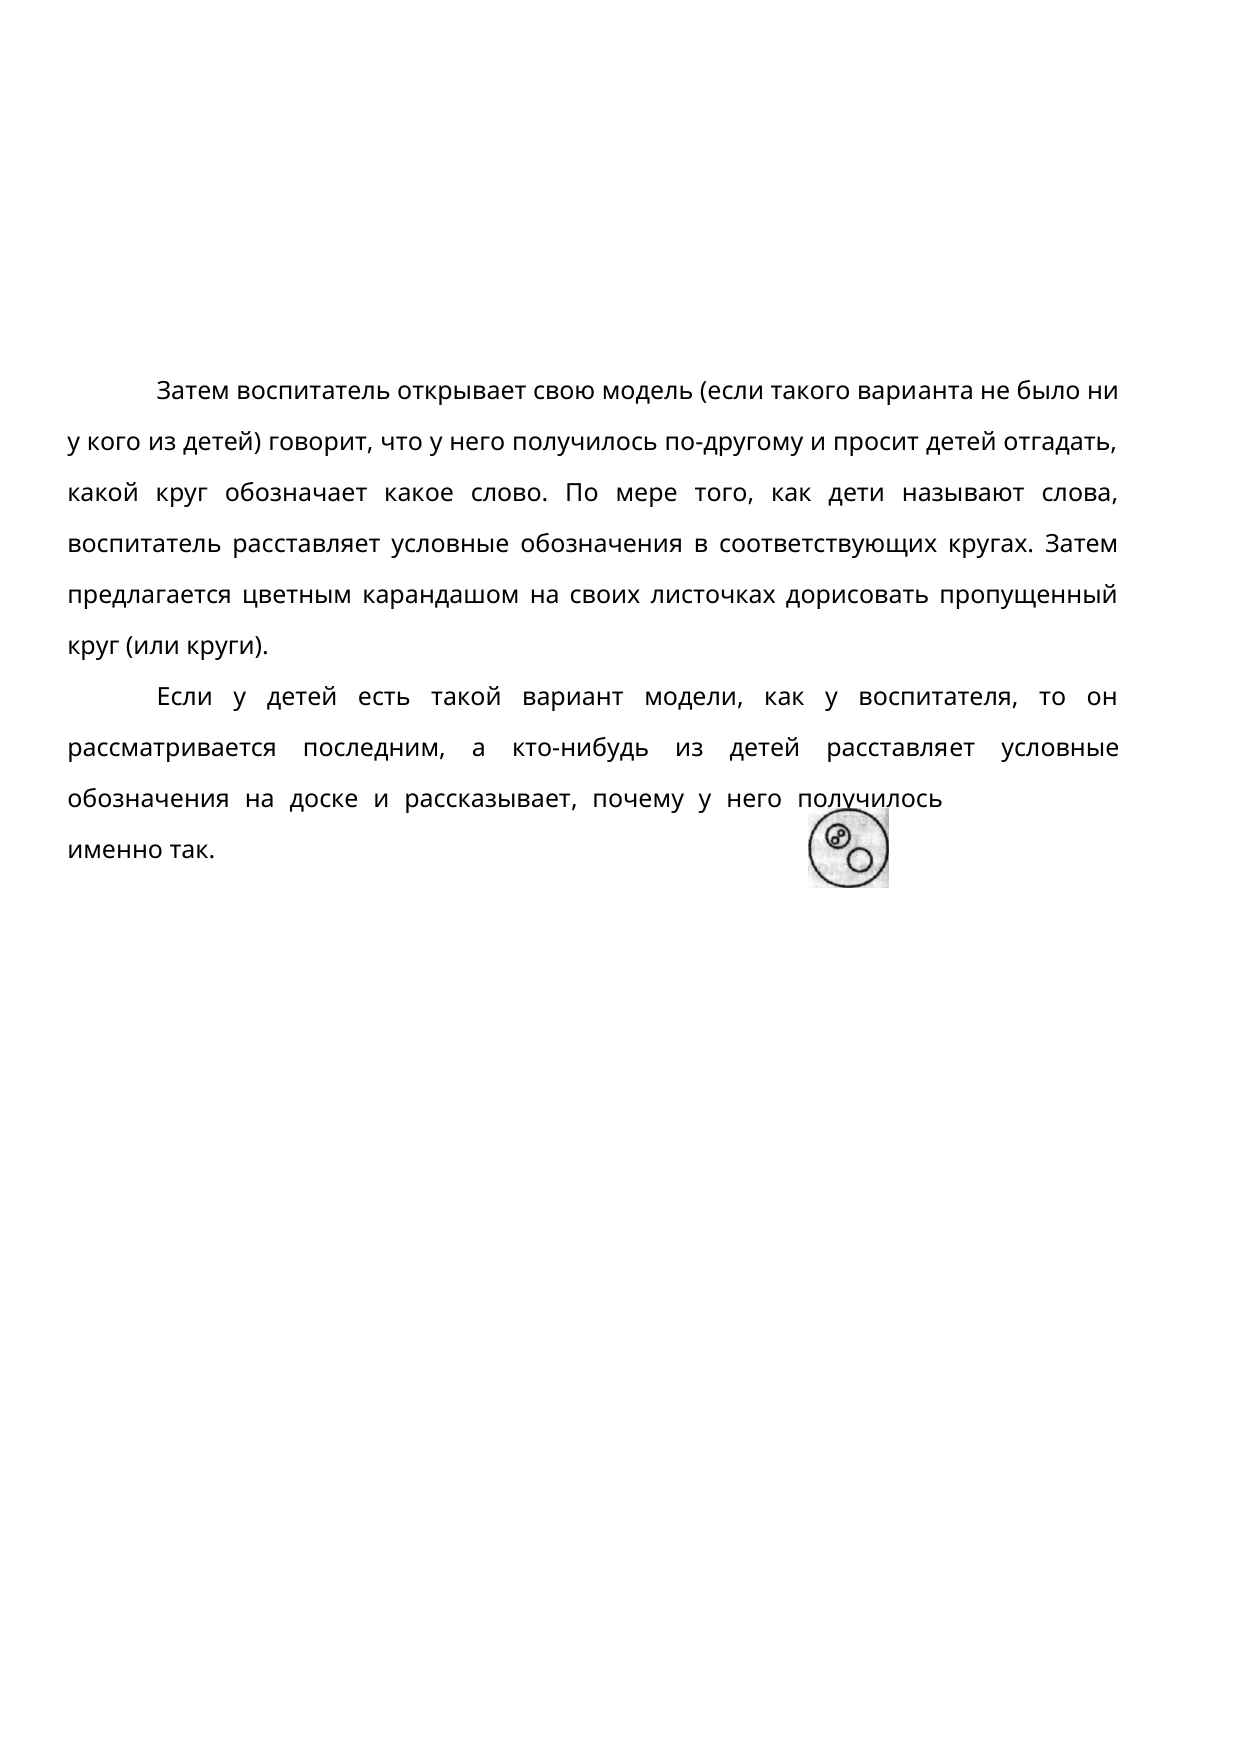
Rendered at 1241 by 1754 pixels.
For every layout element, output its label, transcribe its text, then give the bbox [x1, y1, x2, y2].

text Если у детей есть такой вариант модели, как у воспитателя, то он рассматривается последним, а кто-нибудь из детей расставляет условные обозначения на доске и рассказывает, почему у него получилось именно так. [67, 679, 1119, 866]
picture [808, 808, 889, 888]
text Затем воспитатель открывает свою модель (если такого варианта не было ни у кого из детей) говорит, что у него получилось по-другому и просит детей отгадать, какой круг обозначает какое слово. По мере того, как дети называют слова, воспитатель расставляет условные обозначения в соответствующих кругах. Затем предлагается цветным карандашом на своих листочках дорисовать пропущенный круг (или круги). [67, 372, 1119, 662]
